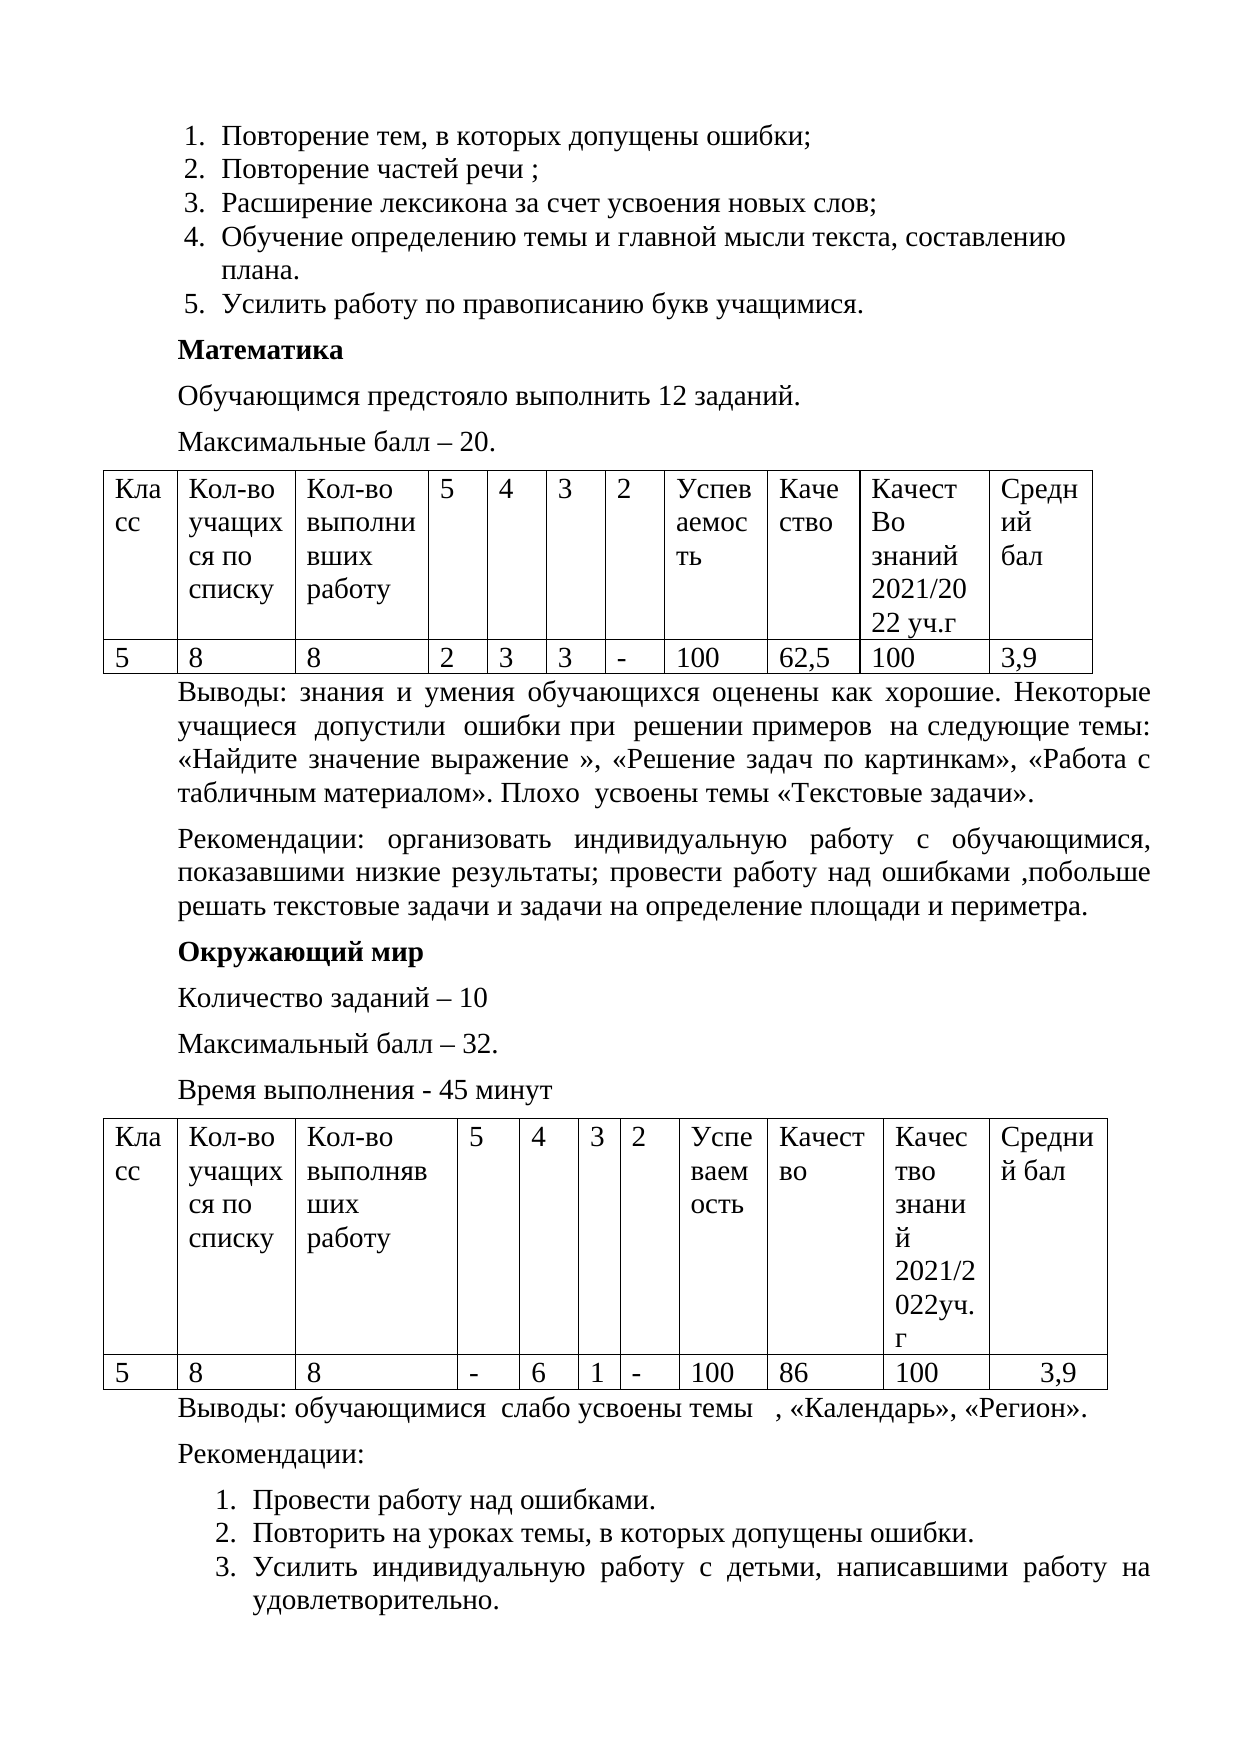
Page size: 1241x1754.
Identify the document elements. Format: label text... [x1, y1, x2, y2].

table_header 3 [579, 1119, 620, 1354]
text Максимальные балл – 20. [177, 424, 1152, 457]
table_header 3 [547, 471, 605, 639]
table_header 5 [429, 471, 487, 639]
text Выводы: знания и умения обучающихся оценены как хорошие. Некоторые учащиеся допустили ошибки при решении примеров на следующие темы: «Найдите значение выражение », «Решение задач по картинкам», «Работа с табличным материалом». Плохо усвоены темы «Текстовые задачи». [177, 674, 1152, 808]
text Окружающий мир [177, 934, 1152, 968]
list Усилить индивидуальную работу с детьми, написавшими работу на удовлетворительно. [215, 1549, 1152, 1616]
table_header Класс [104, 1119, 177, 1354]
table_cell 3 [547, 640, 605, 673]
table_header Средний бал [990, 1119, 1107, 1354]
table_header Успеваемость [665, 471, 767, 639]
table_cell 3,9 [1029, 1355, 1107, 1389]
table_header Кол-во учащихся по списку [178, 471, 295, 639]
table_header Качество [768, 1119, 883, 1354]
table_header Качество знаний 2021/2022уч.г [884, 1119, 989, 1354]
list Повторить на уроках темы, в которых допущены ошибки. [215, 1515, 1152, 1549]
table_header Качество [768, 471, 859, 639]
table_cell 62,5 [768, 640, 859, 673]
table_cell 8 [296, 1355, 457, 1389]
list Обучение определению темы и главной мысли текста, составлению плана. [183, 219, 1152, 286]
text Максимальный балл – 32. [177, 1026, 1152, 1060]
text Обучающимся предстояло выполнить 12 заданий. [177, 378, 1152, 411]
text Рекомендации: [177, 1436, 1152, 1469]
table_header 2 [606, 471, 664, 639]
table_header 4 [520, 1119, 578, 1354]
table_cell 8 [178, 640, 295, 673]
list Повторение частей речи ; [183, 152, 1152, 185]
table_cell 100 [665, 640, 767, 673]
table_cell 86 [768, 1355, 883, 1389]
text Количество заданий – 10 [177, 980, 1152, 1014]
list Усилить работу по правописанию букв учащимися. [183, 286, 1152, 319]
table_header Кол-во выполнявших работу [296, 1119, 457, 1354]
table_cell - [606, 640, 664, 673]
text Выводы: обучающимися слабо усвоены темы , «Календарь», «Регион». [177, 1390, 1152, 1423]
table_cell 100 [680, 1355, 767, 1389]
table_cell 5 [104, 640, 177, 673]
table_cell 3,9 [990, 640, 1092, 673]
list Расширение лексикона за счет усвоения новых слов; [183, 185, 1152, 219]
table_cell 6 [520, 1355, 578, 1389]
table_header Кол-во учащихся по списку [178, 1119, 295, 1354]
text Рекомендации: организовать индивидуальную работу с обучающимися, показавшими низкие результаты; провести работу над ошибками ,побольше решать текстовые задачи и задачи на определение площади и периметра. [177, 821, 1152, 922]
table_cell 5 [104, 1355, 177, 1389]
table_header 5 [458, 1119, 519, 1354]
table_header 2 [621, 1119, 679, 1354]
table_cell 8 [178, 1355, 295, 1389]
table_cell 3 [488, 640, 546, 673]
text Время выполнения - 45 минут [177, 1072, 1152, 1106]
table_cell 100 [884, 1355, 989, 1389]
table_cell 2 [429, 640, 487, 673]
table_cell 100 [861, 640, 989, 673]
table_header 4 [488, 471, 546, 639]
table_cell [990, 1355, 1029, 1389]
table_header Качест Во знаний 2021/2022 уч.г [861, 471, 989, 639]
table_cell - [458, 1355, 519, 1389]
table_header Средний бал [990, 471, 1092, 639]
text Математика [177, 332, 1152, 365]
table_header Успеваемость [680, 1119, 767, 1354]
table_header Кол-во выполнивших работу [296, 471, 428, 639]
table_header Класс [104, 471, 177, 639]
table_cell 8 [296, 640, 428, 673]
table_cell 1 [579, 1355, 620, 1389]
table_cell - [621, 1355, 679, 1389]
list Повторение тем, в которых допущены ошибки; [183, 118, 1152, 152]
list Провести работу над ошибками. [215, 1482, 1152, 1515]
